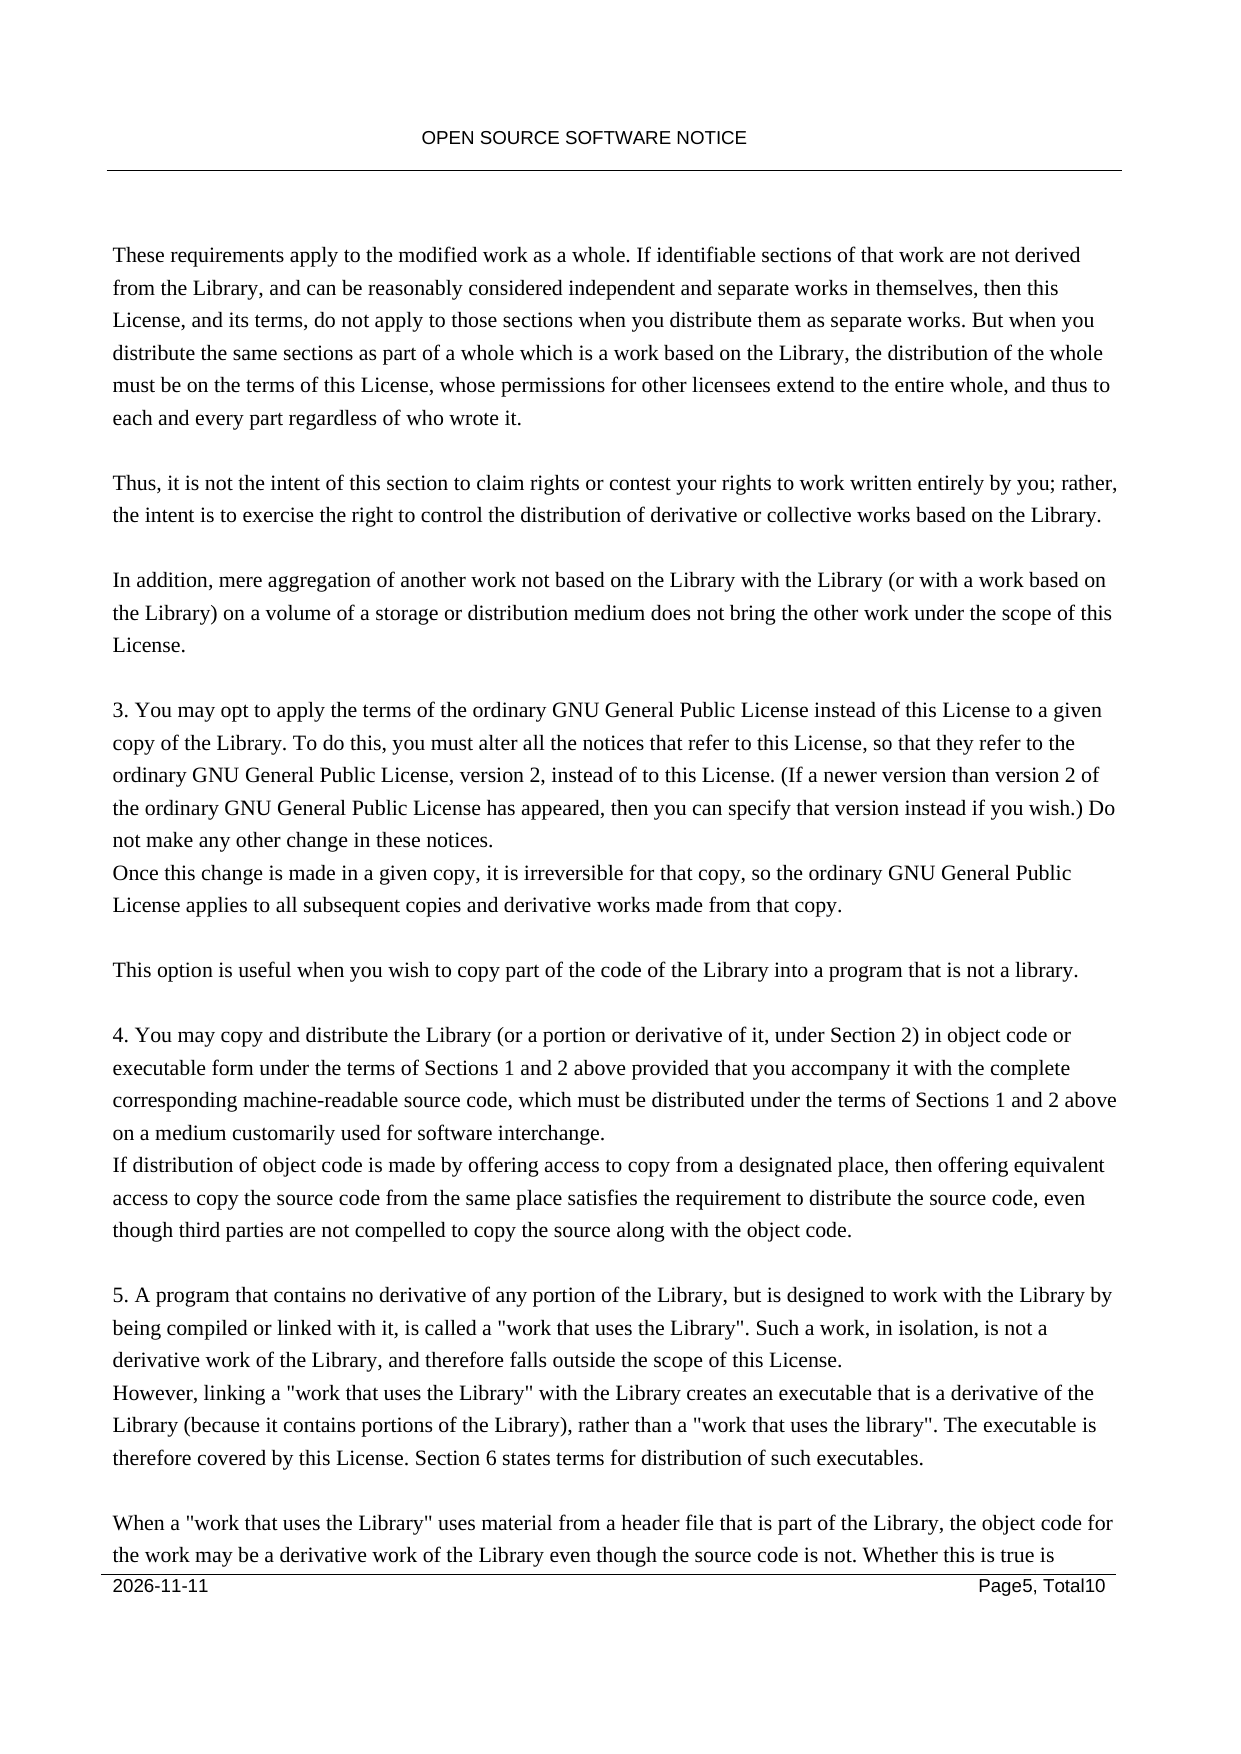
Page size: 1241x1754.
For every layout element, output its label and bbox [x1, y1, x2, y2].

text [112, 206, 1128, 1571]
